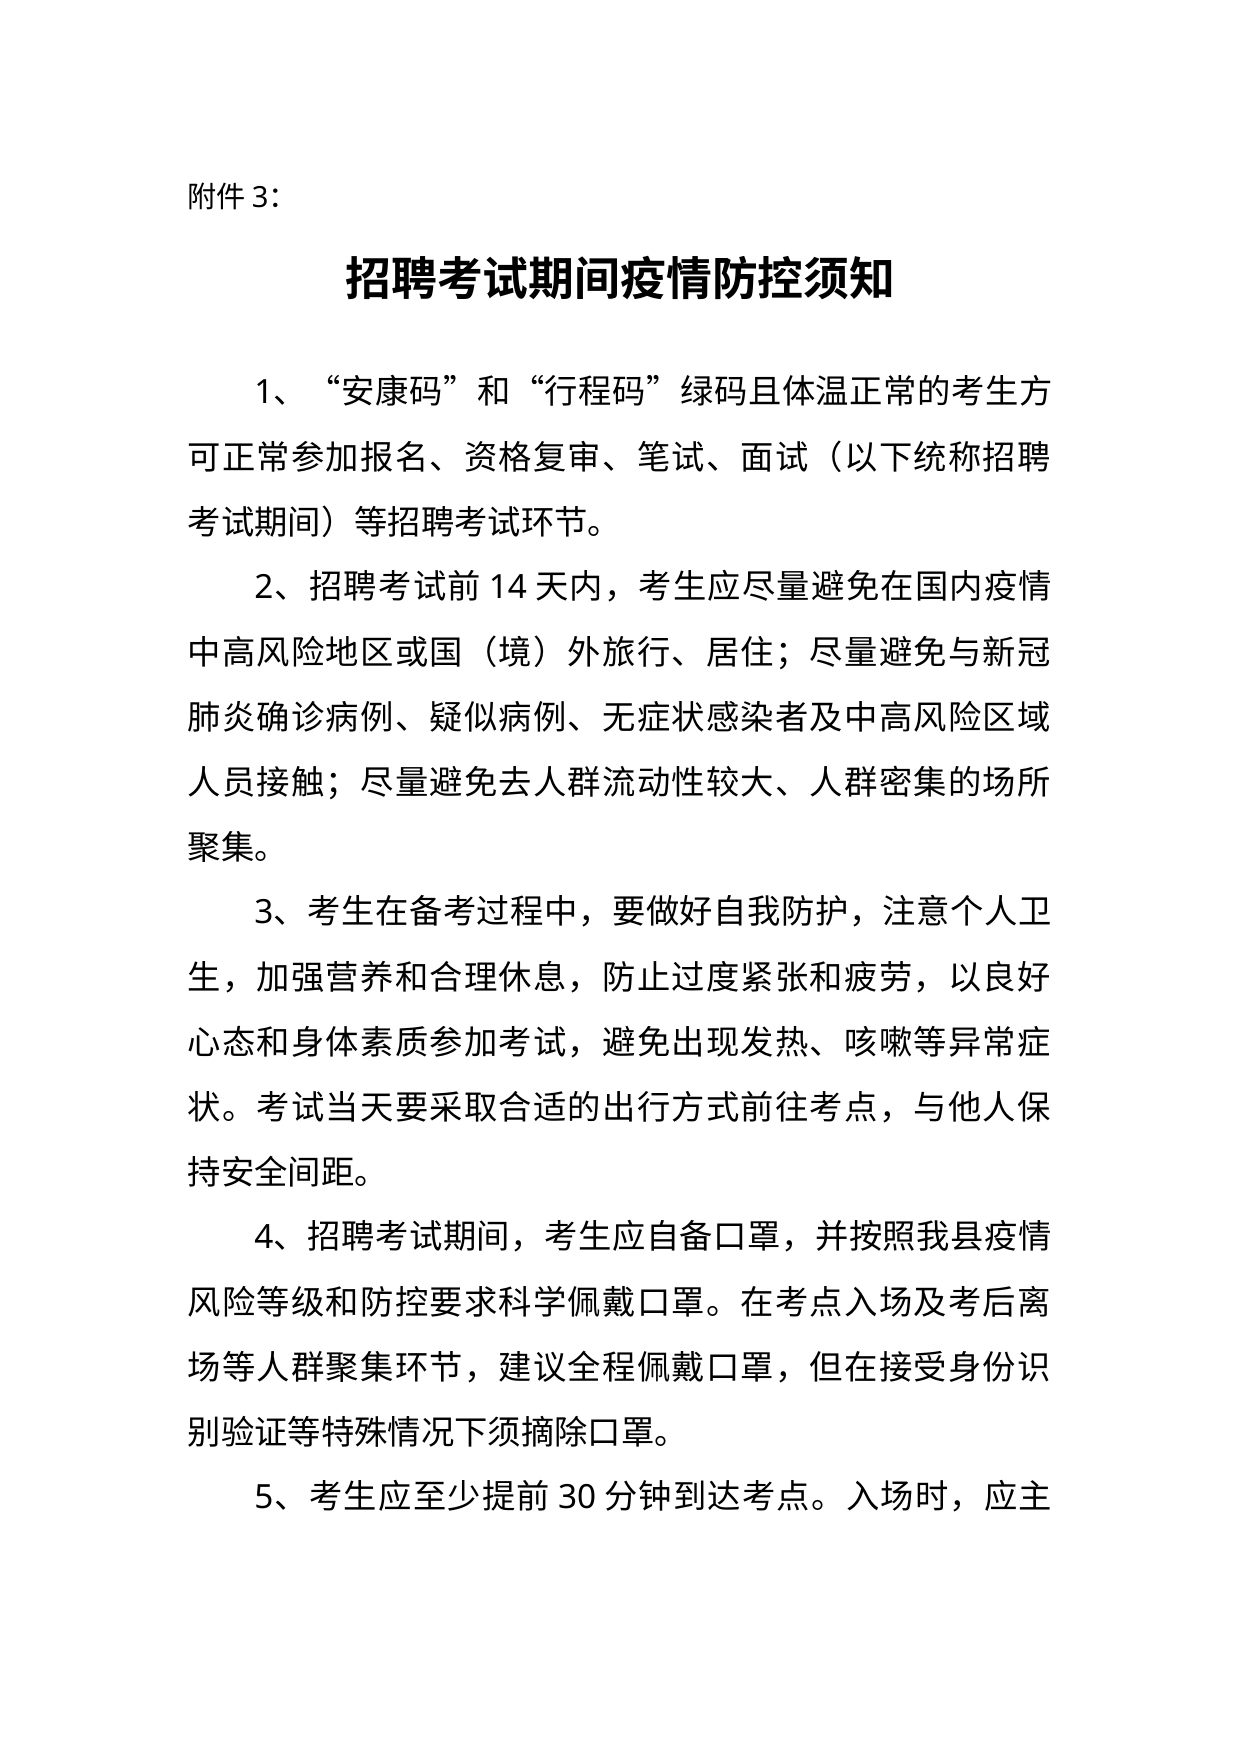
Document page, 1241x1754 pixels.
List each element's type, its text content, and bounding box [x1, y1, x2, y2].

text 招聘考试期间疫情防控须知 [187, 227, 1053, 324]
text 4、招聘考试期间，考生应自备口罩，并按照我县疫情风险等级和防控要求科学佩戴口罩。在考点入场及考后离场等人群聚集环节，建议全程佩戴口罩，但在接受身份识别验证等特殊情况下须摘除口罩。 [187, 1202, 1053, 1462]
text 1、“安康码”和“行程码”绿码且体温正常的考生方可正常参加报名、资格复审、笔试、面试（以下统称招聘考试期间）等招聘考试环节。 [187, 357, 1053, 552]
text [187, 1462, 1053, 1527]
text 2、招聘考试前14天内，考生应尽量避免在国内疫情中高风险地区或国（境）外旅行、居住；尽量避免与新冠肺炎确诊病例、疑似病例、无症状感染者及中高风险区域人员接触；尽量避免去人群流动性较大、人群密集的场所聚集。 [187, 552, 1053, 877]
text 3、考生在备考过程中，要做好自我防护，注意个人卫生，加强营养和合理休息，防止过度紧张和疲劳，以良好心态和身体素质参加考试，避免出现发热、咳嗽等异常症状。考试当天要采取合适的出行方式前往考点，与他人保持安全间距。 [187, 877, 1053, 1202]
text 附件3： [187, 162, 1053, 227]
